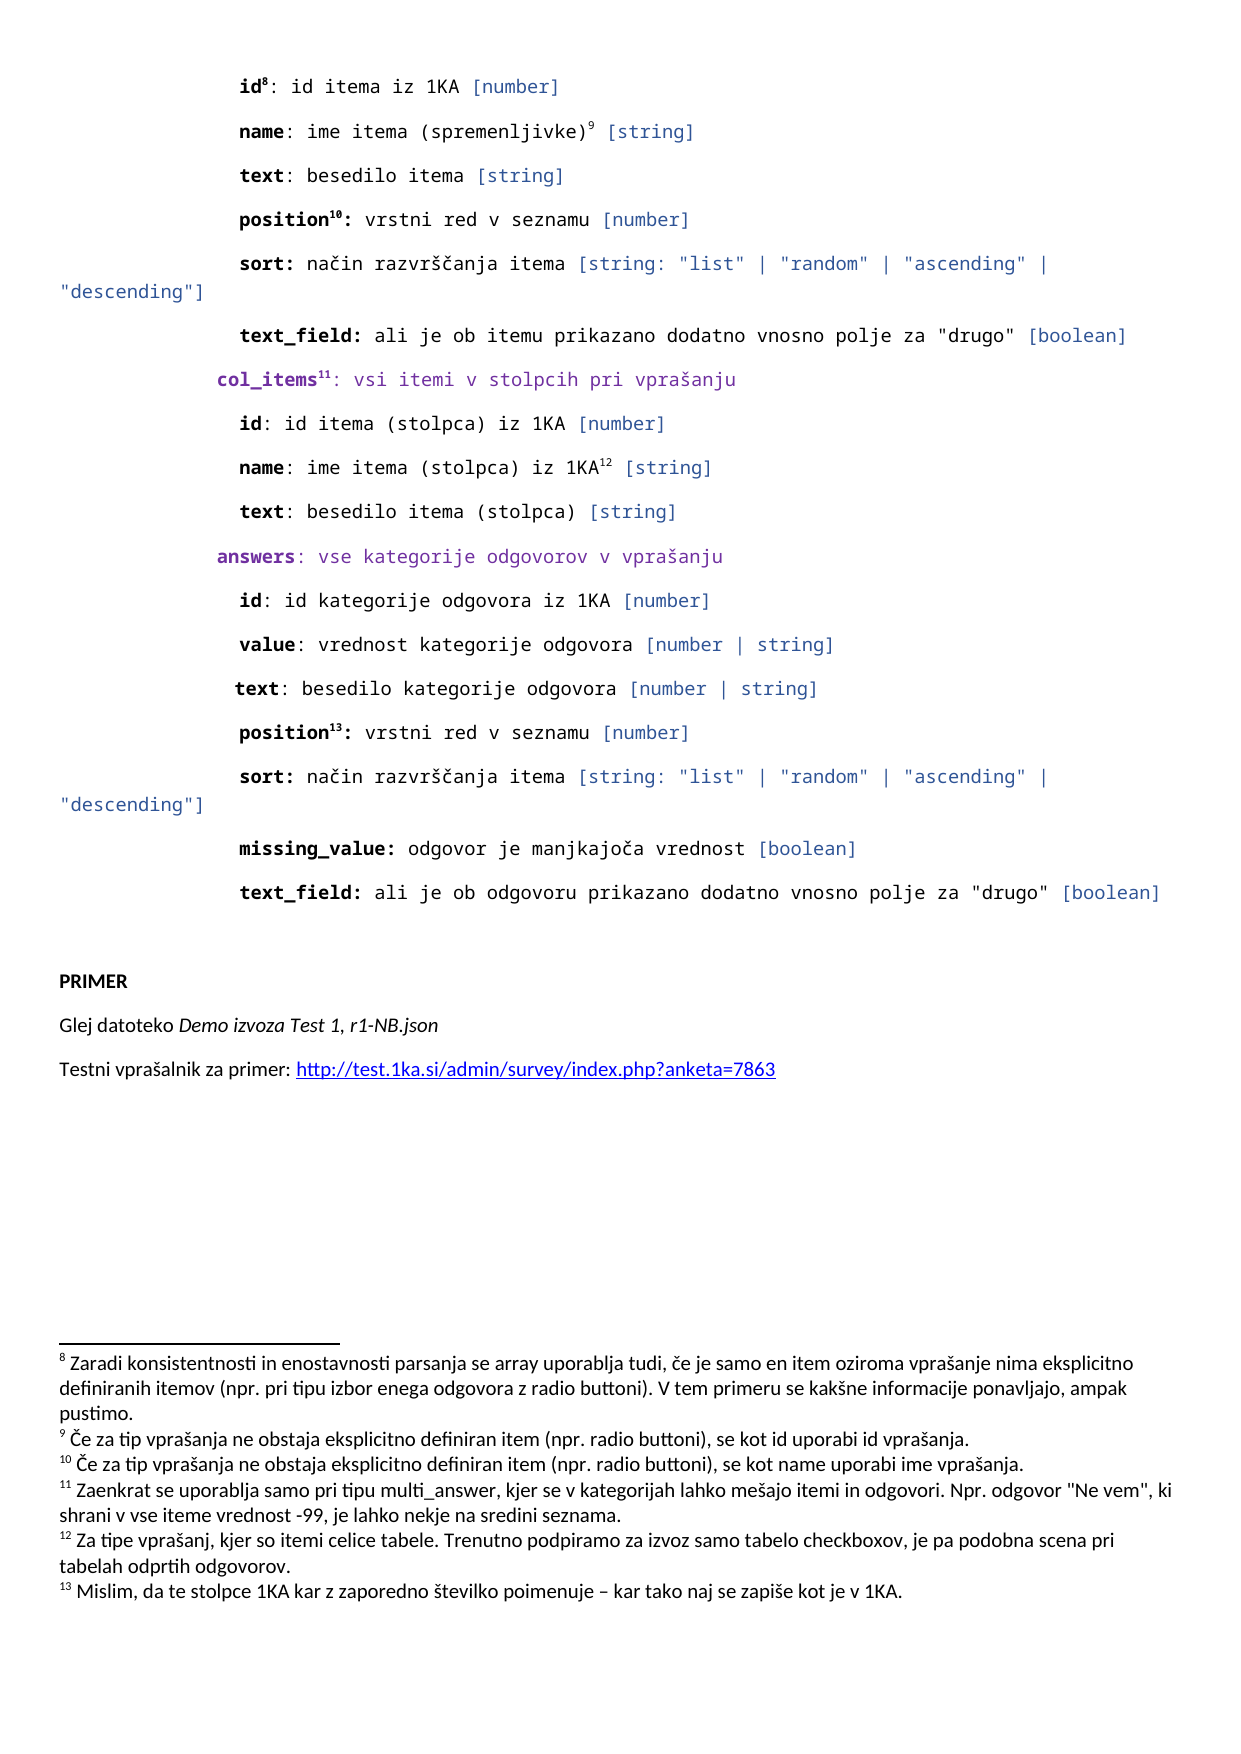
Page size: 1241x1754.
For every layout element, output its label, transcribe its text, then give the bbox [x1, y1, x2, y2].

text position: vrstni red v seznamu [number] [59, 206, 1181, 232]
text text: besedilo itema [string] [59, 162, 1181, 188]
text text_field: ali je ob odgovoru prikazano dodatno vnosno polje za "drugo" [boolean] [59, 880, 1181, 905]
text Glej datoteko Demo izvoza Test 1, r1-NB.json [59, 1012, 1181, 1037]
text id: id kategorije odgovora iz 1KA [number] [59, 587, 1181, 613]
text name: ime itema (stolpca) iz 1KA [string] [59, 455, 1181, 480]
text sort: način razvrščanja itema [string: "list" | "random" | "ascending" | "descending"] [59, 251, 1181, 303]
text name: ime itema (spremenljivke) [string] [59, 118, 1181, 143]
text position: vrstni red v seznamu [number] [59, 720, 1181, 745]
text text: besedilo itema (stolpca) [string] [59, 499, 1181, 524]
text sort: način razvrščanja itema [string: "list" | "random" | "ascending" | "descending"] [59, 764, 1181, 817]
text missing_value: odgovor je manjkajoča vrednost [boolean] [59, 836, 1181, 861]
text id: id itema iz 1KA [number] [59, 74, 1181, 99]
text col_items: vsi itemi v stolpcih pri vprašanju [59, 366, 1181, 392]
text Testni vprašalnik za primer: http://test.1ka.si/admin/survey/index.php?anketa=7863 [59, 1056, 1181, 1082]
text id: id itema (stolpca) iz 1KA [number] [59, 411, 1181, 436]
text text: besedilo kategorije odgovora [number | string] [59, 676, 1181, 701]
text PRIMER [59, 968, 1181, 993]
text answers: vse kategorije odgovorov v vprašanju [59, 543, 1181, 568]
text value: vrednost kategorije odgovora [number | string] [59, 631, 1181, 657]
text text_field: ali je ob itemu prikazano dodatno vnosno polje za "drugo" [boolean] [59, 322, 1181, 348]
